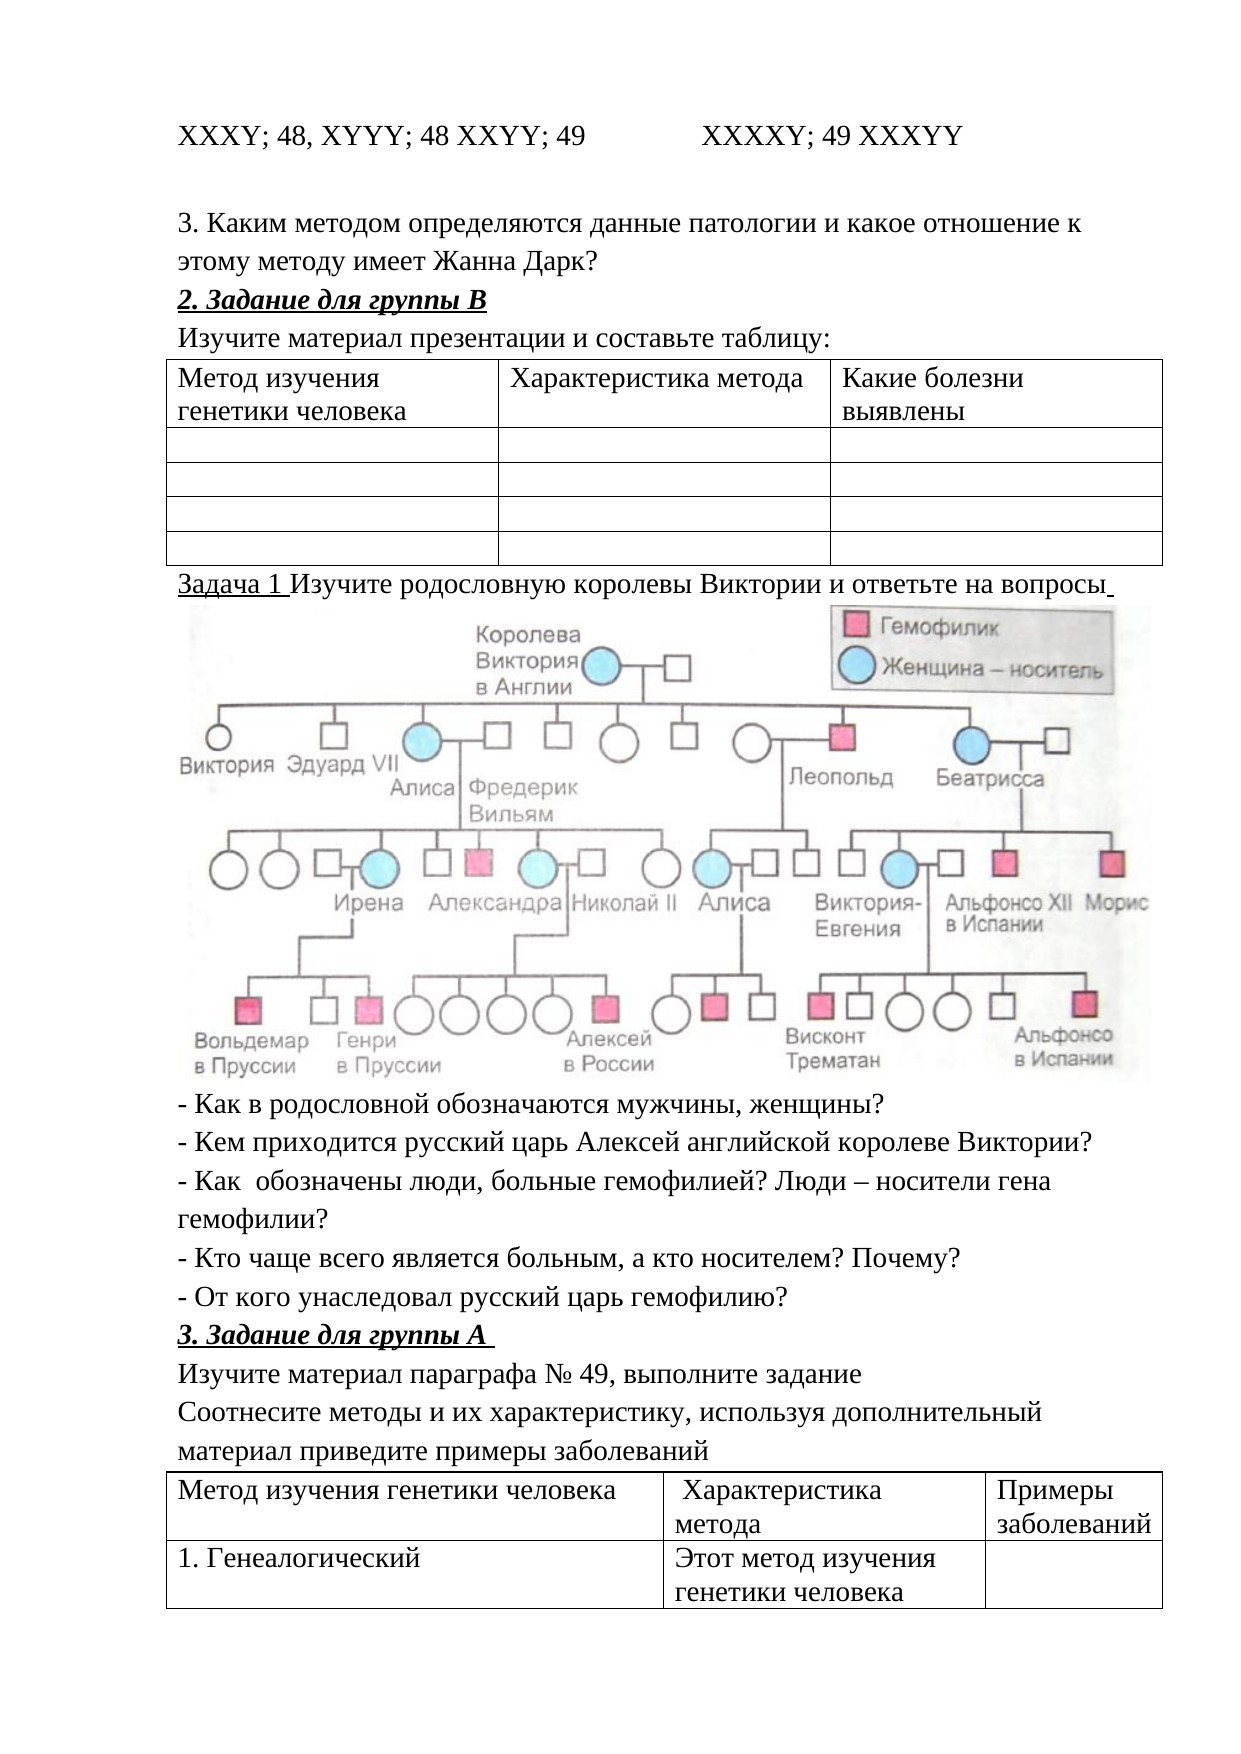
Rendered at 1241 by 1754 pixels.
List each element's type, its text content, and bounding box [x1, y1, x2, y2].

table_cell [831, 497, 1162, 531]
text Соотнесите методы и их характеристику, используя дополнительный материал приведите примеры заболеваний [177, 1394, 1152, 1466]
table_header Метод изучения генетики человека [167, 1473, 663, 1539]
table_cell [831, 463, 1162, 496]
table_cell [499, 428, 830, 462]
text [701, 118, 1152, 152]
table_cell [664, 1541, 985, 1608]
text 2. Задание для группы В [177, 282, 1152, 315]
table_cell [986, 1541, 1162, 1608]
table_cell [831, 532, 1162, 565]
table_cell [167, 532, 498, 565]
table_header Примеры заболеваний [986, 1473, 1162, 1539]
table_cell [167, 497, 498, 531]
table_cell [167, 428, 498, 462]
table_cell [499, 497, 830, 531]
table_header Характеристика метода [664, 1473, 985, 1539]
text Задача 1 Изучите родословную королевы Виктории и ответьте на вопросы [177, 566, 1152, 600]
text Изучите материал презентации и составьте таблицу: [177, 320, 1152, 354]
table_header Характеристика метода [499, 360, 830, 427]
table_cell [499, 463, 830, 496]
table_cell 1. Генеалогический [167, 1541, 663, 1608]
text - От кого унаследовал русский царь гемофилию? [177, 1279, 1152, 1312]
text 3. Задание для группы А [177, 1317, 1152, 1351]
text Изучите материал параграфа № 49, выполните задание [177, 1356, 1152, 1389]
text - Кто чаще всего является больным, а кто носителем? Почему? [177, 1240, 1152, 1274]
text - Кем приходится русский царь Алексей английской королеве Виктории? [177, 1124, 1152, 1158]
table_header Какие болезни выявлены [831, 360, 1162, 427]
text - Как обозначены люди, больные гемофилией? Люди – носители гена гемофилии? [177, 1163, 1152, 1235]
picture [177, 605, 1152, 1082]
table_header Метод изучения генетики человека [167, 360, 498, 427]
table_cell [167, 463, 498, 496]
table_cell [499, 532, 830, 565]
table_cell [831, 428, 1162, 462]
text - Как в родословной обозначаются мужчины, женщины? [177, 1086, 1152, 1119]
text 3. Каким методом определяются данные патологии и какое отношение к этому методу имеет Жанна Дарк? [177, 205, 1152, 277]
